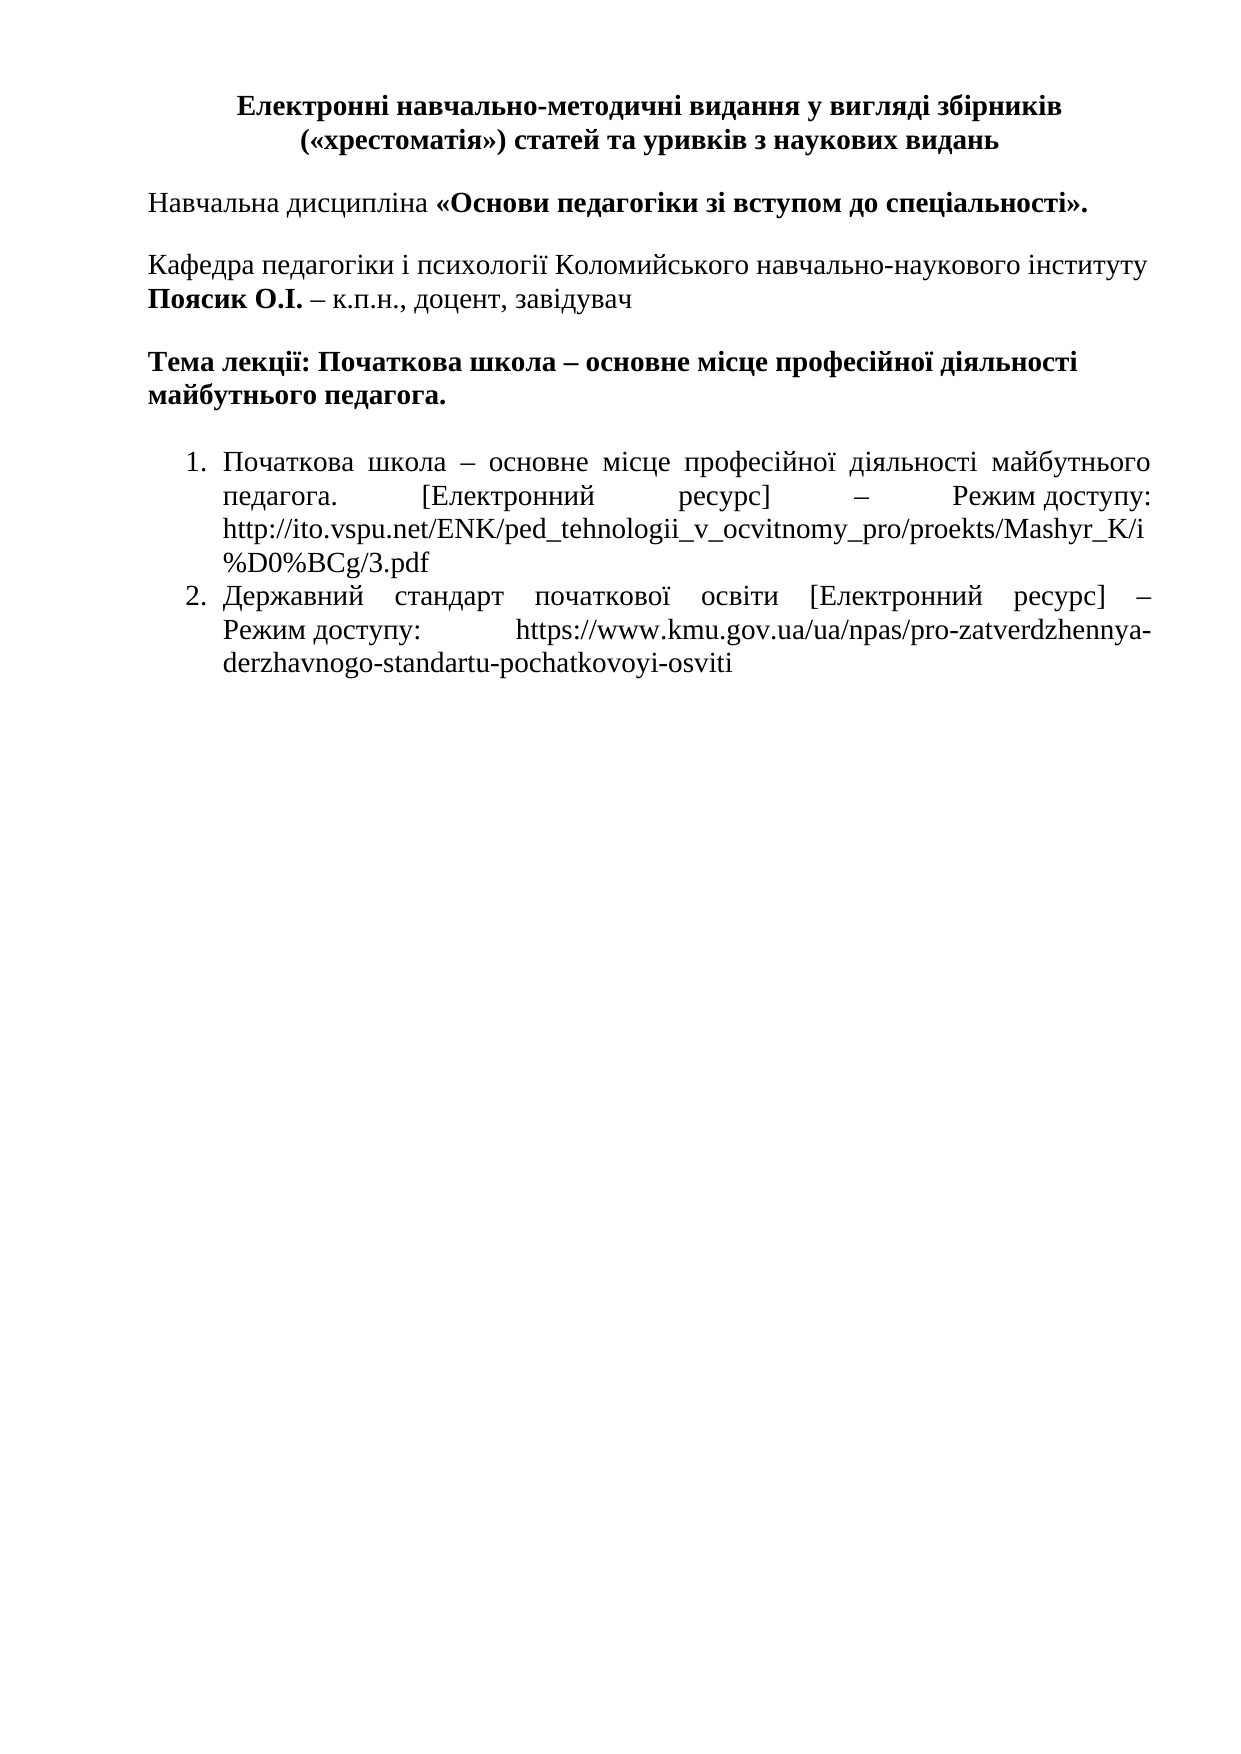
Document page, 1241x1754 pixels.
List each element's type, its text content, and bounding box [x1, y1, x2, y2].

text Кафедра педагогіки і психології Коломийського навчально-наукового інституту Поясик О.І. – к.п.н., доцент, завідувач [148, 247, 1152, 314]
list Початкова школа – основне місце професійної діяльності майбутнього педагога. [Електронний ресурс] – Режим доступу: http://ito.vspu.net/ENK/ped_tehnologii_v_ocvitnomy_pro/proekts/Mashyr_K/i%D0%BCg/3.pdf [185, 444, 1152, 578]
text Електронні навчально-методичні видання у вигляді збірників («хрестоматія») статей та уривків з наукових видань [148, 88, 1152, 156]
list Державний стандарт початкової освіти [Електронний ресурс] – Режим доступу: https://www.kmu.gov.ua/ua/npas/pro-zatverdzhennya-derzhavnogo-standartu-pochatkovoyi-osviti [185, 578, 1152, 679]
text Тема лекції: Початкова школа – основне місце професійної діяльності [148, 344, 1152, 377]
text Навчальна дисципліна «Основи педагогіки зі вступом до спеціальності». [148, 185, 1152, 218]
text майбутнього педагога. [148, 377, 1152, 411]
